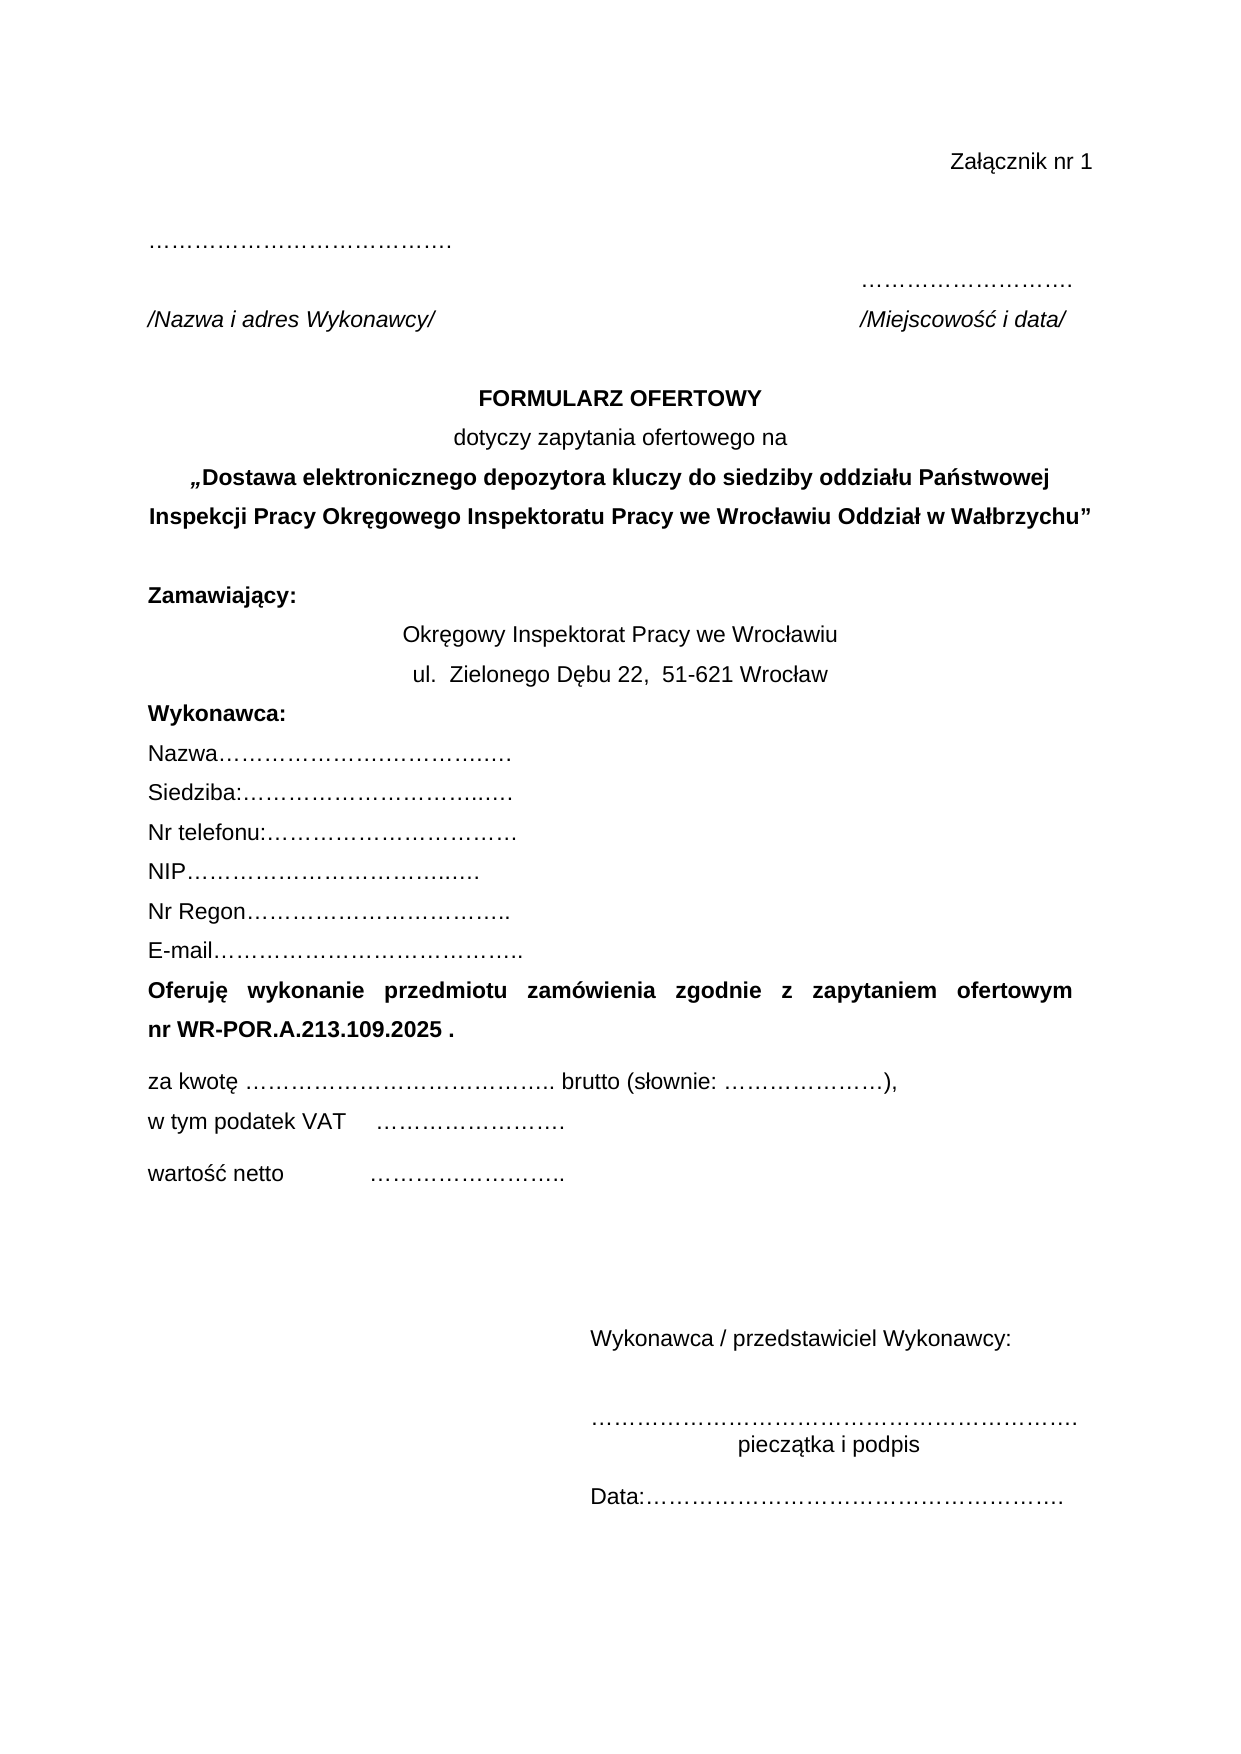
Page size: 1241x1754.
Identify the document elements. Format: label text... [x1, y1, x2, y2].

text Wykonawca: [148, 700, 1093, 727]
text …………………………………. ………………………. [148, 227, 1093, 292]
text ul. Zielonego Dębu 22, 51-621 Wrocław [148, 661, 1093, 687]
text pieczątka i podpis [664, 1431, 1093, 1457]
text Nr telefonu:…………………………… [148, 819, 1093, 845]
text Siedziba:…………………………..…. [148, 779, 1093, 806]
text dotyczy zapytania ofertowego na [148, 424, 1093, 450]
text Oferuję wykonanie przedmiotu zamówienia zgodnie z zapytaniem ofertowym nr WR-POR.A.213.109.2025 . [148, 977, 1093, 1043]
text Okręgowy Inspektorat Pracy we Wrocławiu [148, 621, 1093, 648]
text ………………………………………………………. [590, 1404, 1093, 1431]
text Załącznik nr 1 [148, 148, 1093, 174]
text E-mail………………………………….. [148, 937, 1093, 964]
text Nazwa………………….………….…. [148, 740, 1093, 766]
text Wykonawca / przedstawiciel Wykonawcy: [516, 1325, 1093, 1352]
text za kwotę ………………………………….. brutto (słownie: …………………), w tym podatek VAT ……………………. [148, 1068, 1093, 1134]
text Nr Regon…………………………….. [148, 898, 1093, 924]
text wartość netto …………………….. [148, 1160, 1093, 1186]
text Zamawiający: [148, 582, 1093, 608]
text Data:………………………………………………. [516, 1483, 1093, 1510]
text FORMULARZ OFERTOWY [148, 384, 1093, 411]
text /Nazwa i adres Wykonawcy/ /Miejscowość i data/ [148, 306, 1093, 332]
text NIP……………………………..…. [148, 858, 1093, 885]
text „Dostawa elektronicznego depozytora kluczy do siedziby oddziału Państwowej Inspekcji Pracy Okręgowego Inspektoratu Pracy we Wrocławiu Oddział w Wałbrzychu” [148, 463, 1093, 529]
